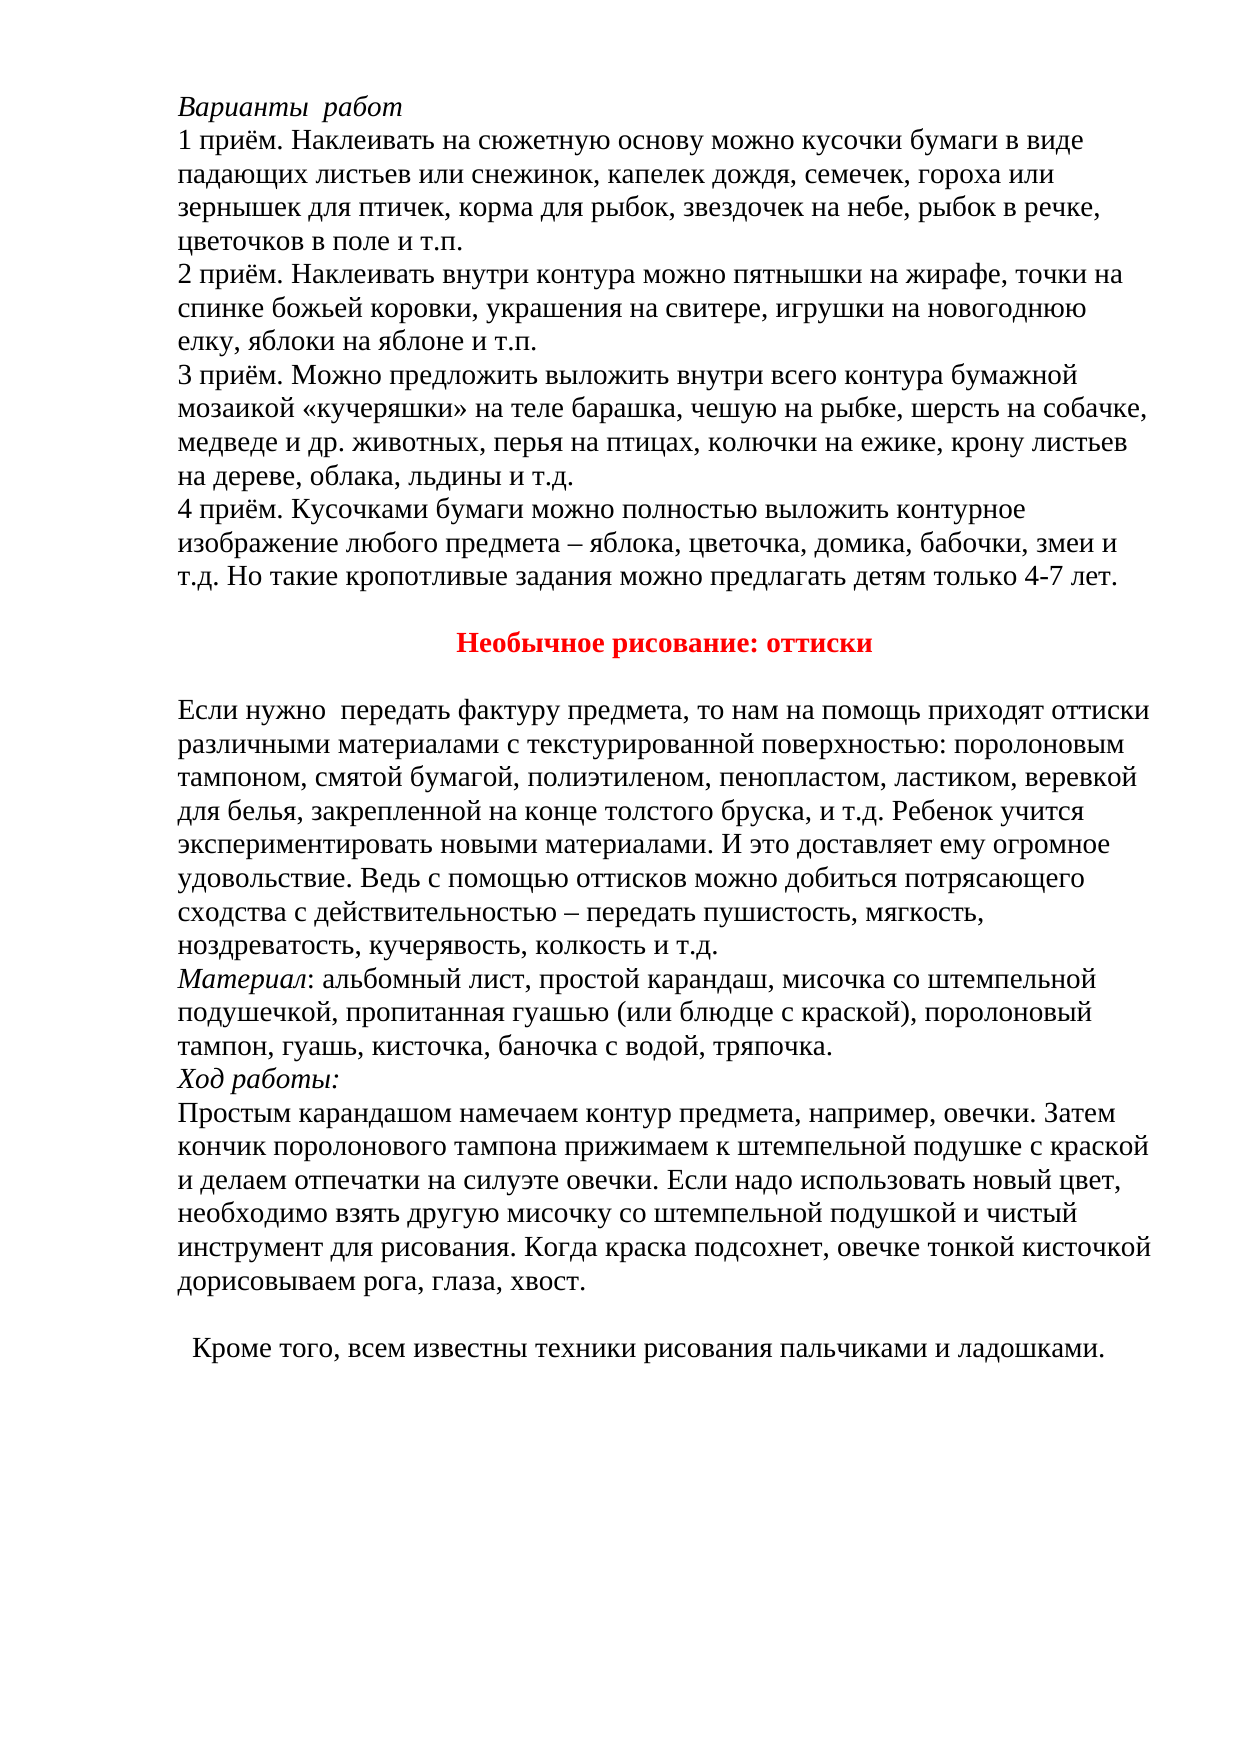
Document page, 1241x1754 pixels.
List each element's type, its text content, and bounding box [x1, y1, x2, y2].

text Ход работы: [177, 1061, 1152, 1095]
text 1 приём. Наклеивать на сюжетную основу можно кусочки бумаги в виде падающих листьев или снежинок, капелек дождя, семечек, гороха или зернышек для птичек, корма для рыбок, звездочек на небе, рыбок в речке, цветочков в поле и т.п. [177, 122, 1152, 256]
text Простым карандашом намечаем контур предмета, например, овечки. Затем кончик поролонового тампона прижимаем к штемпельной подушке с краской и делаем отпечатки на силуэте овечки. Если надо использовать новый цвет, необходимо взять другую мисочку со штемпельной подушкой и чистый инструмент для рисования. Когда краска подсохнет, овечке тонкой кисточкой дорисовываем рога, глаза, хвост. [177, 1095, 1152, 1296]
text Варианты работ [177, 89, 1152, 122]
text 3 приём. Можно предложить выложить внутри всего контура бумажной мозаикой «кучеряшки» на теле барашка, чешую на рыбке, шерсть на собачке, медведе и др. животных, перья на птицах, колючки на ежике, крону листьев на дереве, облака, льдины и т.д. [177, 357, 1152, 491]
text 2 приём. Наклеивать внутри контура можно пятнышки на жирафе, точки на спинке божьей коровки, украшения на свитере, игрушки на новогоднюю елку, яблоки на яблоне и т.п. [177, 256, 1152, 357]
text Кроме того, всем известны техники рисования пальчиками и ладошками. [177, 1330, 1152, 1363]
text Если нужно передать фактуру предмета, то нам на помощь приходят оттиски различными материалами с текстурированной поверхностью: поролоновым тампоном, смятой бумагой, полиэтиленом, пенопластом, ластиком, веревкой для белья, закрепленной на конце толстого бруска, и т.д. Ребенок учится экспериментировать новыми материалами. И это доставляет ему огромное удовольствие. Ведь с помощью оттисков можно добиться потрясающего сходства с действительностью – передать пушистость, мягкость, ноздреватость, кучерявость, колкость и т.д. [177, 692, 1152, 961]
text Материал: альбомный лист, простой карандаш, мисочка со штемпельной подушечкой, пропитанная гуашью (или блюдце с краской), поролоновый тампон, гуашь, кисточка, баночка с водой, тряпочка. [177, 961, 1152, 1061]
text 4 приём. Кусочками бумаги можно полностью выложить контурное изображение любого предмета – яблока, цветочка, домика, бабочки, змеи и т.д. Но такие кропотливые задания можно предлагать детям только 4-7 лет. [177, 491, 1152, 592]
text Необычное рисование: оттиски [177, 625, 1152, 659]
